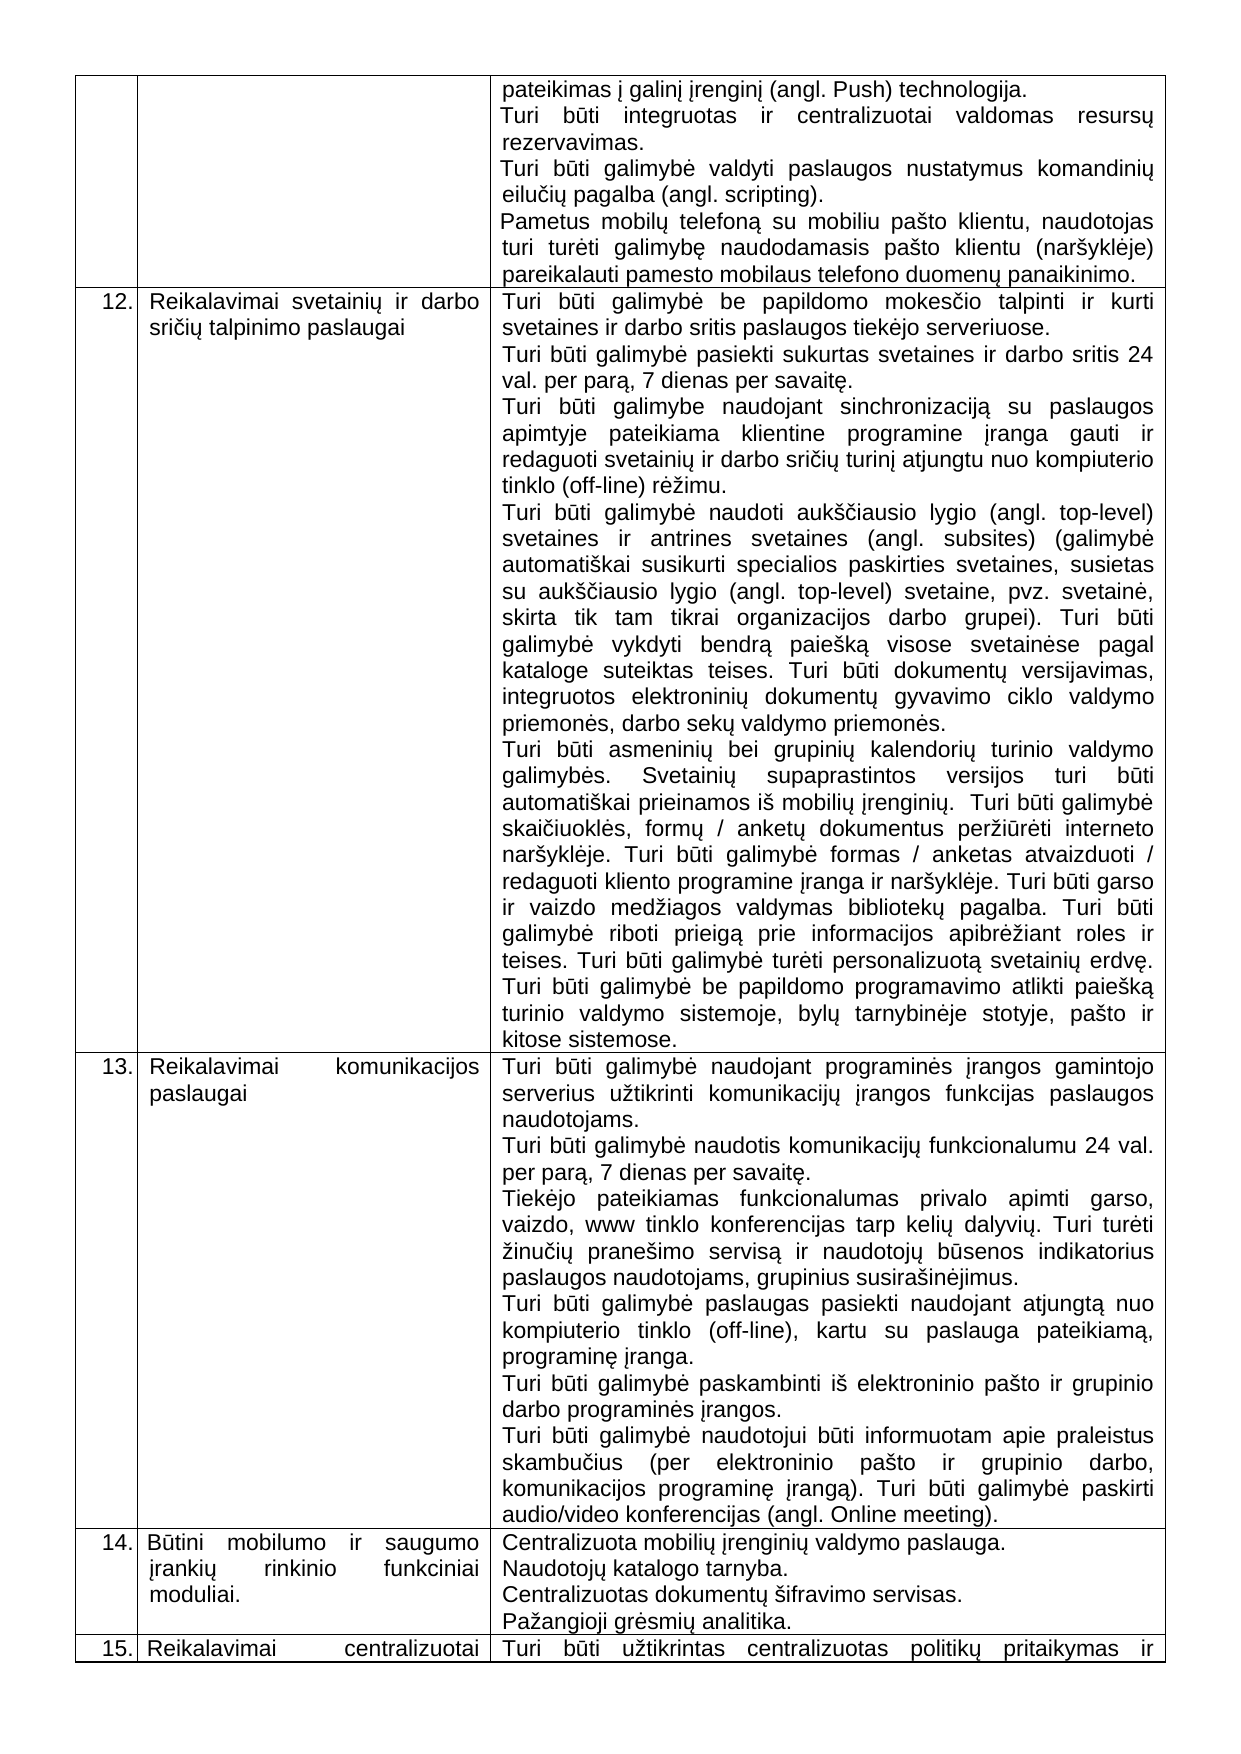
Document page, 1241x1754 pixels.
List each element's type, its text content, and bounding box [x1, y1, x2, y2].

table_cell Centralizuota mobilių įrenginių valdymo paslauga. Naudotojų katalogo tarnyba. Centralizuotas dokumentų šifravimo servisas. Pažangioji grėsmių analitika. [491, 1529, 1165, 1634]
table_cell [76, 76, 137, 287]
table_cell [491, 1635, 1165, 1661]
table_cell Turi būti galimybė naudojant programinės įrangos gamintojo serverius užtikrinti komunikacijų įrangos funkcijas paslaugos naudotojams. Turi būti galimybė naudotis komunikacijų funkcionalumu 24 val. per parą, 7 dienas per savaitę. Tiekėjo pateikiamas funkcionalumas privalo apimti garso, vaizdo, www tinklo konferencijas tarp kelių dalyvių. Turi turėti žinučių pranešimo servisą ir naudotojų būsenos indikatorius paslaugos naudotojams, grupinius susirašinėjimus. Turi būti galimybė paslaugas pasiekti naudojant atjungtą nuo kompiuterio tinklo (off-line), kartu su paslauga pateikiamą, programinę įranga. Turi būti galimybė paskambinti iš elektroninio pašto ir grupinio darbo programinės įrangos. Turi būti galimybė naudotojui būti informuotam apie praleistus skambučius (per elektroninio pašto ir grupinio darbo, komunikacijos programinę įrangą). Turi būti galimybė paskirti audio/video konferencijas (angl. Online meeting). [491, 1053, 1165, 1528]
table_cell Būtini mobilumo ir saugumo įrankių rinkinio funkciniai moduliai. [138, 1529, 490, 1634]
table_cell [491, 76, 1165, 287]
table_cell [76, 288, 137, 1052]
table_cell Turi būti galimybė be papildomo mokesčio talpinti ir kurti svetaines ir darbo sritis paslaugos tiekėjo serveriuose. Turi būti galimybė pasiekti sukurtas svetaines ir darbo sritis 24 val. per parą, 7 dienas per savaitę. Turi būti galimybe naudojant sinchronizaciją su paslaugos apimtyje pateikiama klientine programine įranga gauti ir redaguoti svetainių ir darbo sričių turinį atjungtu nuo kompiuterio tinklo (off-line) rėžimu. Turi būti galimybė naudoti aukščiausio lygio (angl. top-level) svetaines ir antrines svetaines (angl. subsites) (galimybė automatiškai susikurti specialios paskirties svetaines, susietas su aukščiausio lygio (angl. top-level) svetaine, pvz. svetainė, skirta tik tam tikrai organizacijos darbo grupei). Turi būti galimybė vykdyti bendrą paiešką visose svetainėse pagal kataloge suteiktas teises. Turi būti dokumentų versijavimas, integruotos elektroninių dokumentų gyvavimo ciklo valdymo priemonės, darbo sekų valdymo priemonės. Turi būti asmeninių bei grupinių kalendorių turinio valdymo galimybės. Svetainių supaprastintos versijos turi būti automatiškai prieinamos iš mobilių įrenginių. Turi būti galimybė skaičiuoklės, formų / anketų dokumentus peržiūrėti interneto naršyklėje. Turi būti galimybė formas / anketas atvaizduoti / redaguoti kliento programine įranga ir naršyklėje. Turi būti garso ir vaizdo medžiagos valdymas bibliotekų pagalba. Turi būti galimybė riboti prieigą prie informacijos apibrėžiant roles ir teises. Turi būti galimybė turėti personalizuotą svetainių erdvę. Turi būti galimybė be papildomo programavimo atlikti paiešką turinio valdymo sistemoje, bylų tarnybinėje stotyje, pašto ir kitose sistemose. [491, 288, 1165, 1052]
table_cell [76, 1529, 137, 1634]
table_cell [138, 76, 490, 287]
table_cell Reikalavimai svetainių ir darbo sričių talpinimo paslaugai [138, 288, 490, 1052]
table_cell [76, 1635, 137, 1661]
table_cell [76, 1053, 137, 1528]
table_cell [138, 1635, 490, 1661]
table_cell Reikalavimai komunikacijos paslaugai [138, 1053, 490, 1528]
